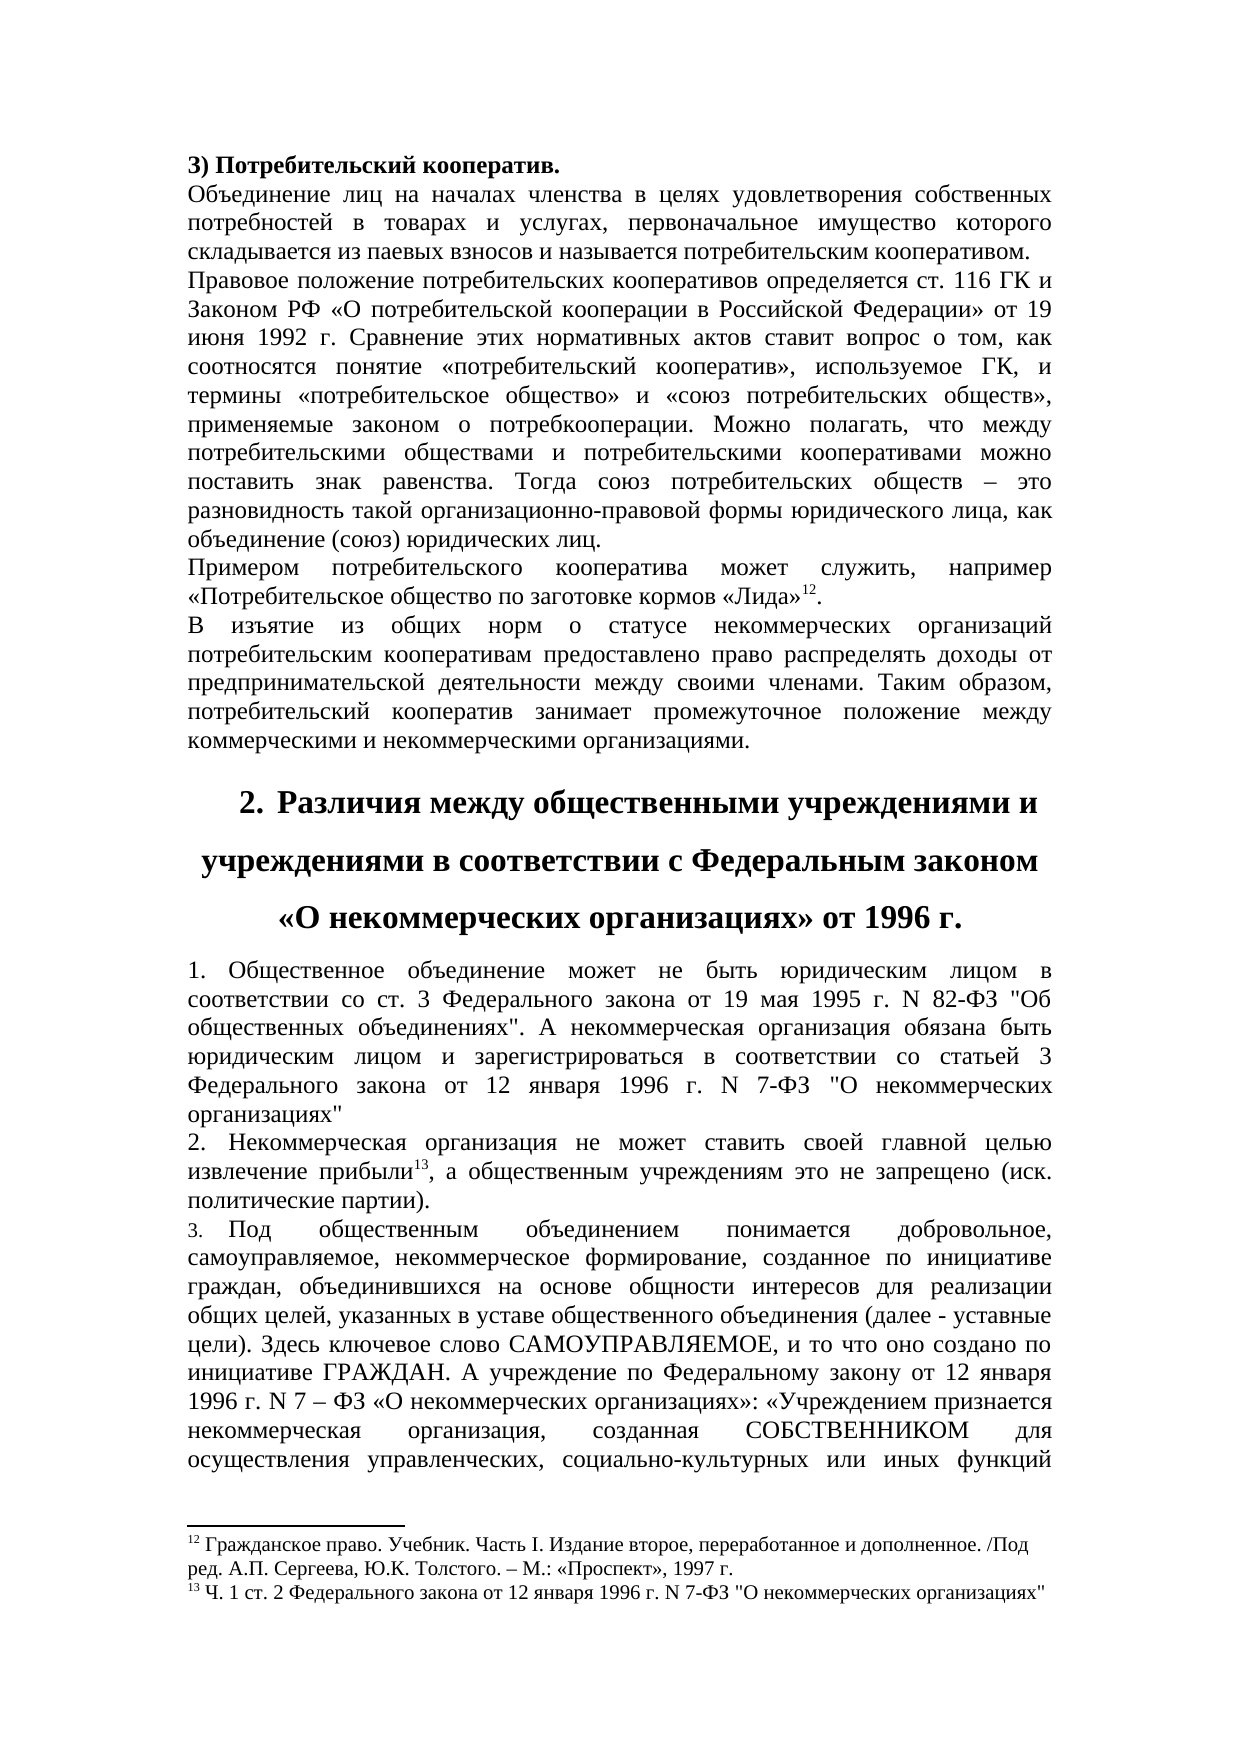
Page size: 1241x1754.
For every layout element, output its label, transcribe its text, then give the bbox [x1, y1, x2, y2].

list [187, 1214, 1053, 1472]
list Общественное объединение может не быть юридическим лицом в соответствии со ст. 3 Федерального закона от 19 мая 1995 г. N 82-ФЗ "Об общественных объединениях". А некоммерческая организация обязана быть юридическим лицом и зарегистрироваться в соответствии со статьей 3 Федерального закона от 12 января 1996 г. N 7-ФЗ "О некоммерческих организациях" [187, 955, 1053, 1127]
text З) Потребительский кооператив. [187, 150, 1053, 179]
text В изъятие из общих норм о статусе некоммерческих организаций потребительским кооперативам предоставлено право распределять доходы от предпринимательской деятельности между своими членами. Таким образом, потребительский кооператив занимает промежуточное положение между коммерческими и некоммерческими организациями. [187, 610, 1053, 754]
text Объединение лиц на началах членства в целях удовлетворения собственных потребностей в товарах и услугах, первоначальное имущество которого складывается из паевых взносов и называется потребительским кооперативом. [187, 179, 1053, 265]
list Некоммерческая организация не может ставить своей главной целью извлечение прибыли, а общественным учреждениям это не запрещено (иск. политические партии). [187, 1127, 1053, 1214]
title Различия между общественными учреждениями и учреждениями в соответствии с Федеральным законом «О некоммерческих организациях» от 1996 г. [187, 782, 1053, 936]
text Правовое положение потребительских кооперативов определяется ст. 116 ГК и Законом РФ «О потребительской кооперации в Российской Федерации» от 19 июня 1992 г. Сравнение этих нормативных актов ставит вопрос о том, как соотносятся понятие «потребительский кооператив», используемое ГК, и термины «потребительское общество» и «союз потребительских обществ», применяемые законом о потребкооперации. Можно полагать, что между потребительскими обществами и потребительскими кооперативами можно поставить знак равенства. Тогда союз потребительских обществ – это разновидность такой организационно-правовой формы юридического лица, как объединение (союз) юридических лиц. [187, 265, 1053, 552]
text Примером потребительского кооператива может служить, например «Потребительское общество по заготовке кормов «Лида». [187, 552, 1053, 610]
